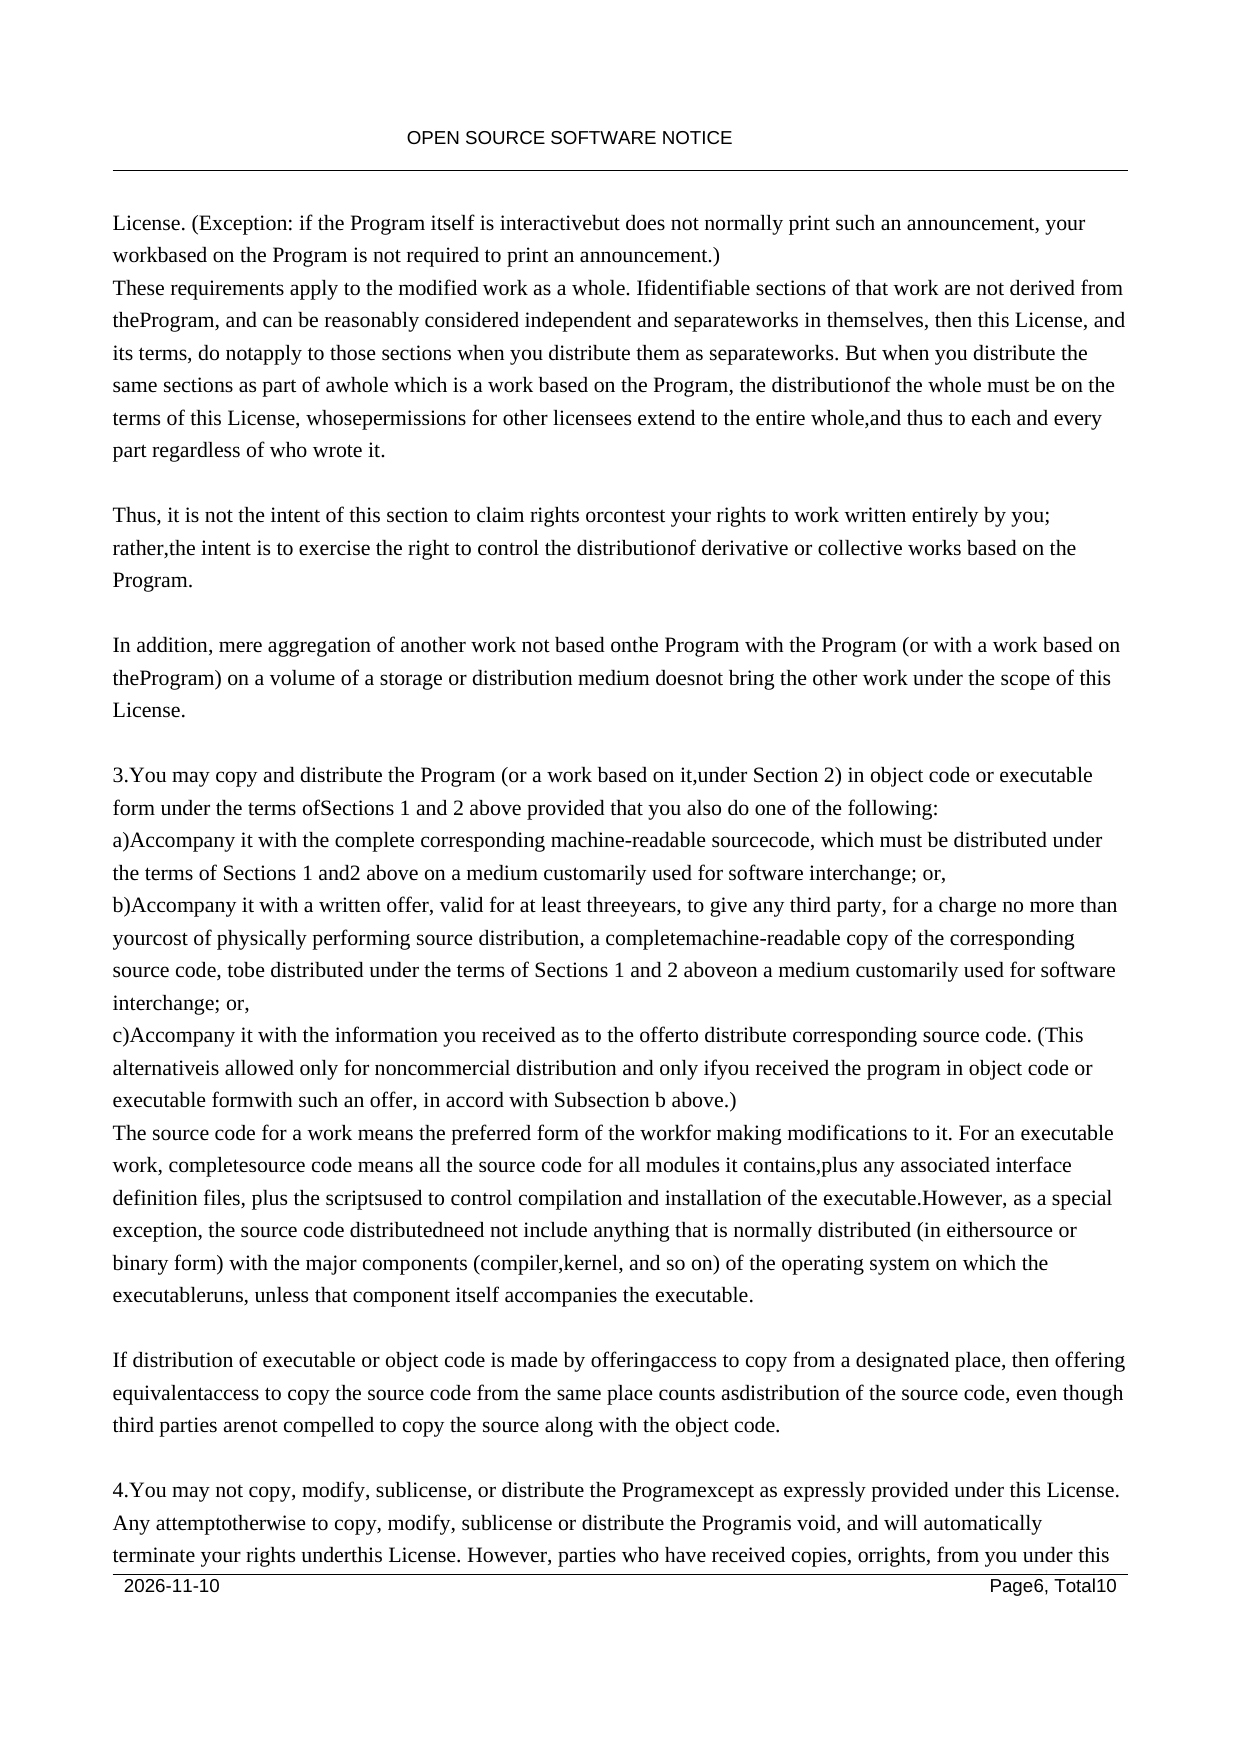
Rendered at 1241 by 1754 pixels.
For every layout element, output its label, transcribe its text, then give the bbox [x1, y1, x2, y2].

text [112, 1474, 1128, 1571]
text c)Accompany it with the information you received as to the offerto distribute corresponding source code. (This alternativeis allowed only for noncommercial distribution and only ifyou received the program in object code or executable formwith such an offer, in accord with Subsection b above.) [112, 1019, 1128, 1116]
text Thus, it is not the intent of this section to claim rights orcontest your rights to work written entirely by you; rather,the intent is to exercise the right to control the distributionof derivative or collective works based on the Program. [112, 499, 1128, 596]
text The source code for a work means the preferred form of the workfor making modifications to it. For an executable work, completesource code means all the source code for all modules it contains,plus any associated interface definition files, plus the scriptsused to control compilation and installation of the executable.However, as a special exception, the source code distributedneed not include anything that is normally distributed (in eithersource or binary form) with the major components (compiler,kernel, and so on) of the operating system on which the executableruns, unless that component itself accompanies the executable. [112, 1116, 1128, 1311]
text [112, 206, 1128, 271]
text 3.You may copy and distribute the Program (or a work based on it,under Section 2) in object code or executable form under the terms ofSections 1 and 2 above provided that you also do one of the following: [112, 759, 1128, 824]
text b)Accompany it with a written offer, valid for at least threeyears, to give any third party, for a charge no more than yourcost of physically performing source distribution, a completemachine-readable copy of the corresponding source code, tobe distributed under the terms of Sections 1 and 2 aboveon a medium customarily used for software interchange; or, [112, 889, 1128, 1019]
text In addition, mere aggregation of another work not based onthe Program with the Program (or with a work based on theProgram) on a volume of a storage or distribution medium doesnot bring the other work under the scope of this License. [112, 629, 1128, 726]
text If distribution of executable or object code is made by offeringaccess to copy from a designated place, then offering equivalentaccess to copy the source code from the same place counts asdistribution of the source code, even though third parties arenot compelled to copy the source along with the object code. [112, 1344, 1128, 1441]
text These requirements apply to the modified work as a whole. Ifidentifiable sections of that work are not derived from theProgram, and can be reasonably considered independent and separateworks in themselves, then this License, and its terms, do notapply to those sections when you distribute them as separateworks. But when you distribute the same sections as part of awhole which is a work based on the Program, the distributionof the whole must be on the terms of this License, whosepermissions for other licensees extend to the entire whole,and thus to each and every part regardless of who wrote it. [112, 271, 1128, 466]
text a)Accompany it with the complete corresponding machine-readable sourcecode, which must be distributed under the terms of Sections 1 and2 above on a medium customarily used for software interchange; or, [112, 824, 1128, 889]
